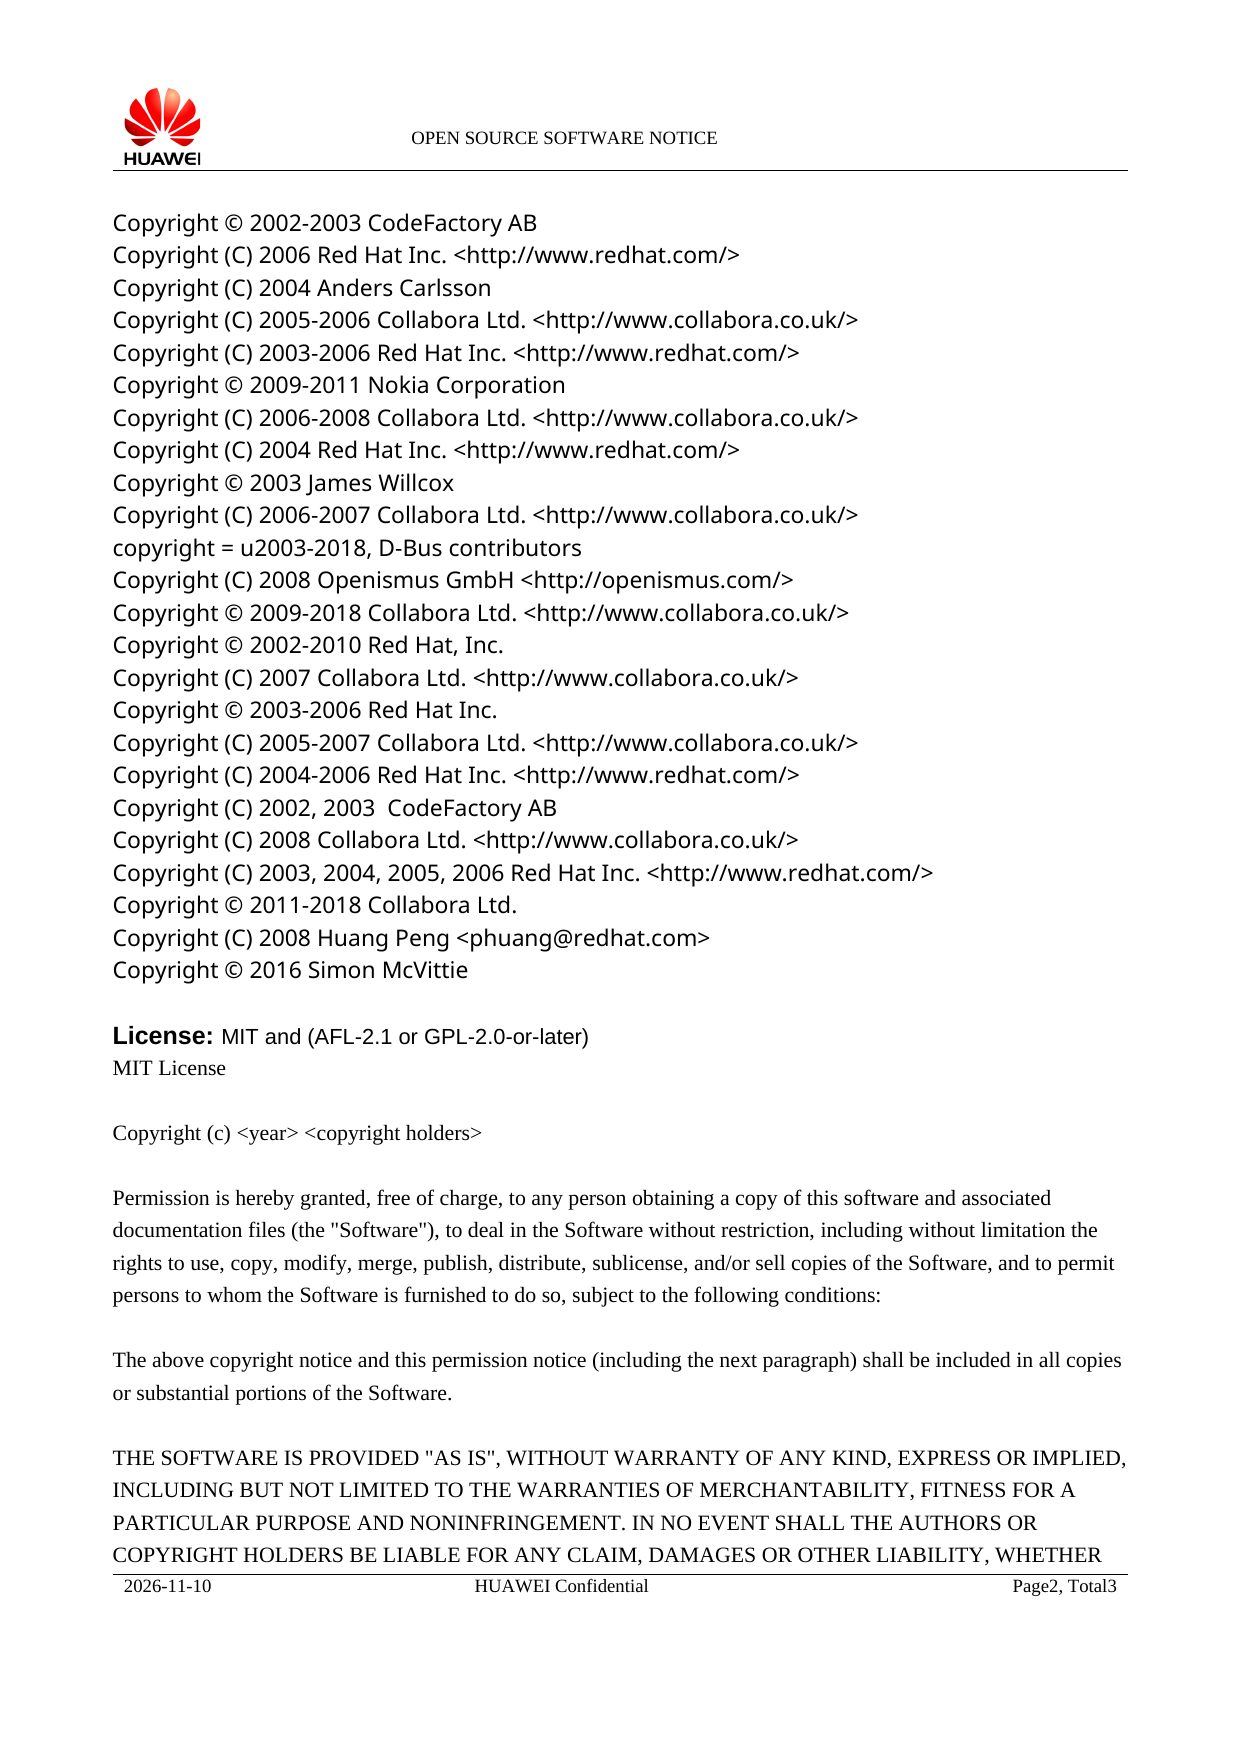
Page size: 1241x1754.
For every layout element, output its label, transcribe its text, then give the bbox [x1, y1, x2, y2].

text License: MIT and (AFL-2.1 or GPL-2.0-or-later) [112, 1019, 1128, 1051]
picture [124, 88, 201, 165]
